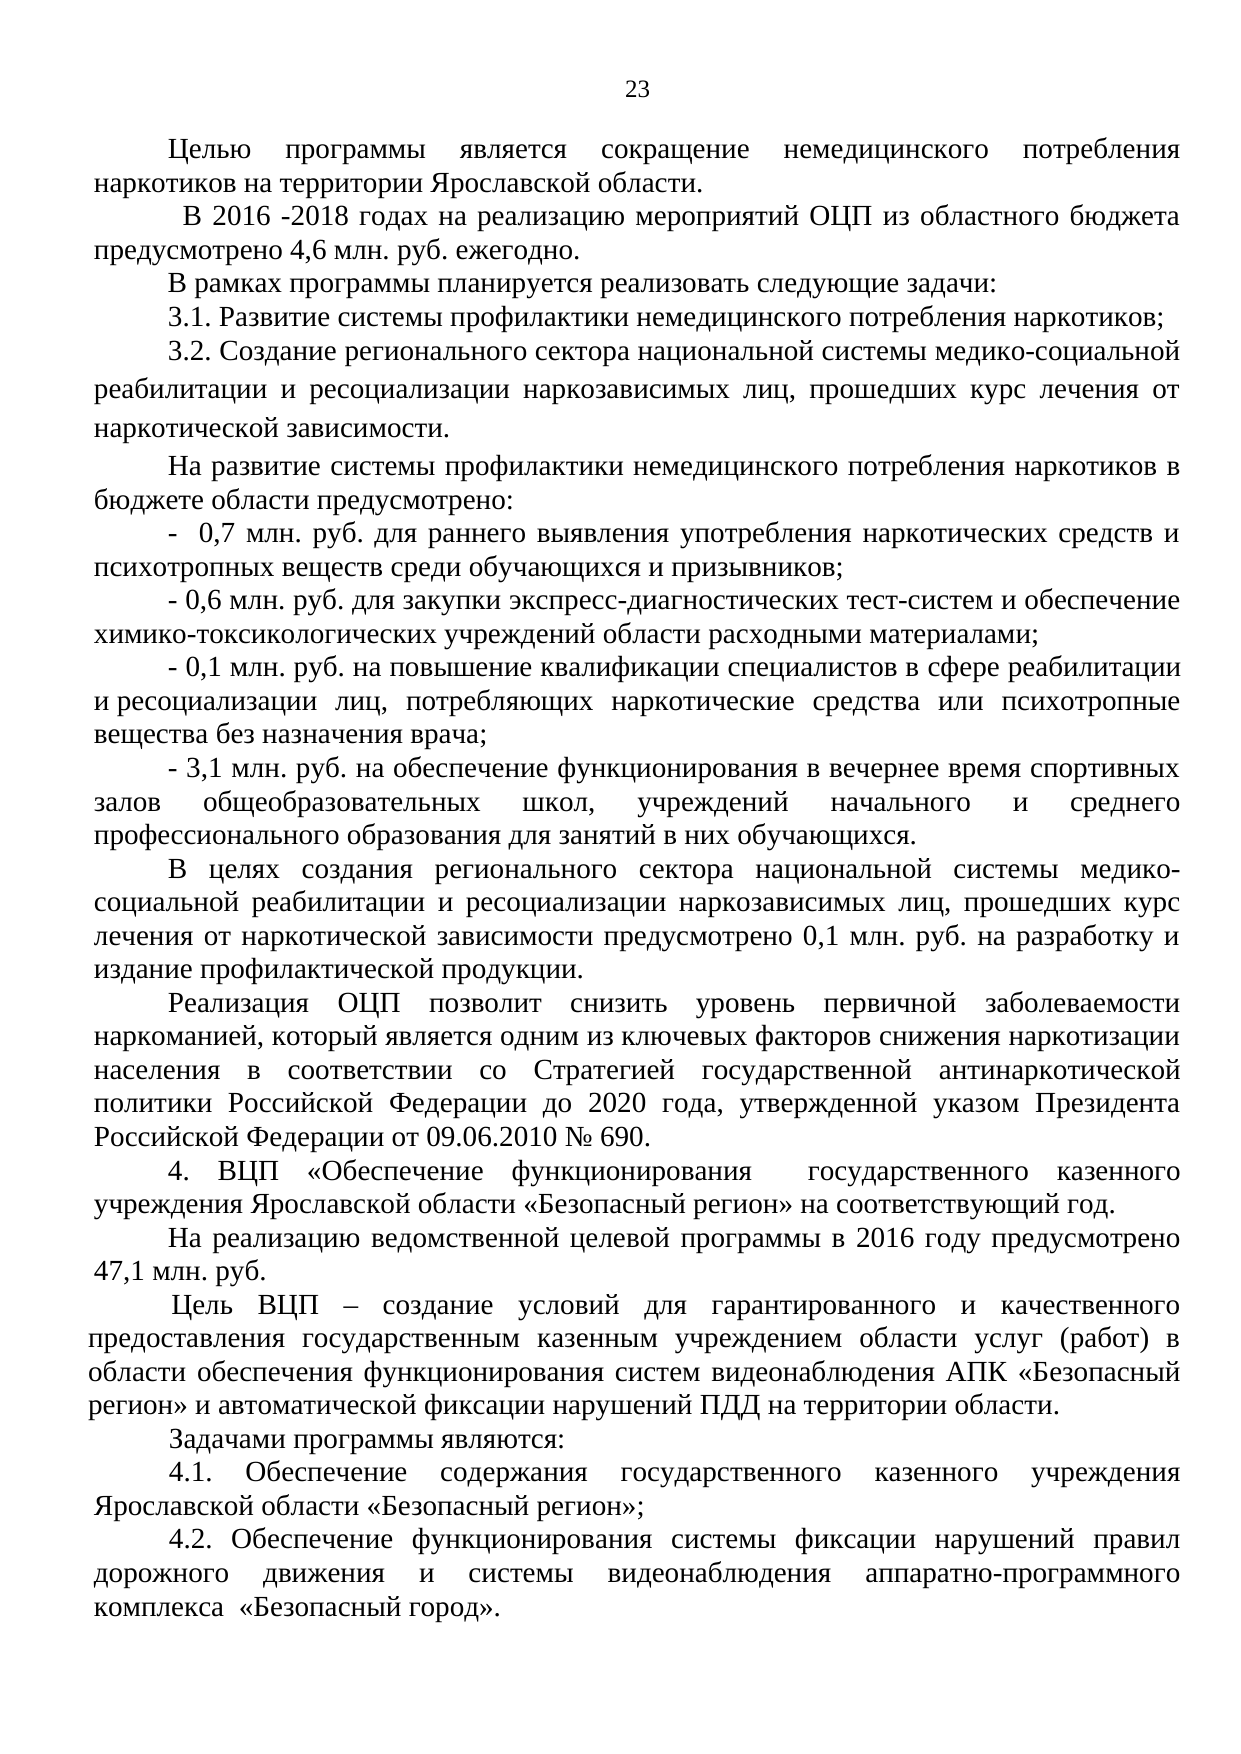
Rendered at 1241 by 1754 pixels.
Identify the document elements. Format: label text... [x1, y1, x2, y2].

text 3.2. Создание регионального сектора национальной системы медико-социальной реабилитации и ресоциализации наркозависимых лиц, прошедших курс лечения от наркотической зависимости. [94, 333, 1181, 443]
text - 0,7 млн. руб. для раннего выявления употребления наркотических средств и психотропных веществ среди обучающихся и призывников; [94, 515, 1181, 582]
text В целях создания регионального сектора национальной системы медико-социальной реабилитации и ресоциализации наркозависимых лиц, прошедших курс лечения от наркотической зависимости предусмотрено 0,1 млн. руб. на разработку и издание профилактической продукции. [94, 851, 1181, 985]
text На развитие системы профилактики немедицинского потребления наркотиков в бюджете области предусмотрено: [94, 448, 1181, 515]
text Задачами программы являются: [94, 1421, 1181, 1454]
text Цель ВЦП – создание условий для гарантированного и качественного предоставления государственным казенным учреждением области услуг (работ) в области обеспечения функционирования систем видеонаблюдения АПК «Безопасный регион» и автоматической фиксации нарушений ПДД на территории области. [88, 1287, 1181, 1421]
text 4. ВЦП «Обеспечение функционирования государственного казенного учреждения Ярославской области «Безопасный регион» на соответствующий год. [94, 1153, 1181, 1220]
text Реализация ОЦП позволит снизить уровень первичной заболеваемости наркоманией, который является одним из ключевых факторов снижения наркотизации населения в соответствии со Стратегией государственной антинаркотической политики Российской Федерации до 2020 года, утвержденной указом Президента Российской Федерации от 09.06.2010 № 690. [94, 985, 1181, 1153]
text - 3,1 млн. руб. на обеспечение функционирования в вечернее время спортивных залов общеобразовательных школ, учреждений начального и среднего профессионального образования для занятий в них обучающихся. [94, 750, 1181, 851]
text В рамках программы планируется реализовать следующие задачи: [94, 266, 1181, 299]
text 3.1. Развитие системы профилактики немедицинского потребления наркотиков; [94, 299, 1181, 333]
text - 0,1 млн. руб. на повышение квалификации специалистов в сфере реабилитации и ресоциализации лиц, потребляющих наркотические средства или психотропные вещества без назначения врача; [94, 649, 1181, 750]
text - 0,6 млн. руб. для закупки экспресс-диагностических тест-систем и обеспечение химико-токсикологических учреждений области расходными материалами; [94, 582, 1181, 649]
text На реализацию ведомственной целевой программы в 2016 году предусмотрено 47,1 млн. руб. [94, 1220, 1181, 1287]
text 4.2. Обеспечение функционирования системы фиксации нарушений правил дорожного движения и системы видеонаблюдения аппаратно-программного комплекса «Безопасный город». [94, 1522, 1181, 1622]
text Целью программы является сокращение немедицинского потребления наркотиков на территории Ярославской области. [94, 131, 1181, 198]
text 4.1. Обеспечение содержания государственного казенного учреждения Ярославской области «Безопасный регион»; [94, 1454, 1181, 1522]
text В 2016 -2018 годах на реализацию мероприятий ОЦП из областного бюджета предусмотрено 4,6 млн. руб. ежегодно. [94, 198, 1181, 266]
